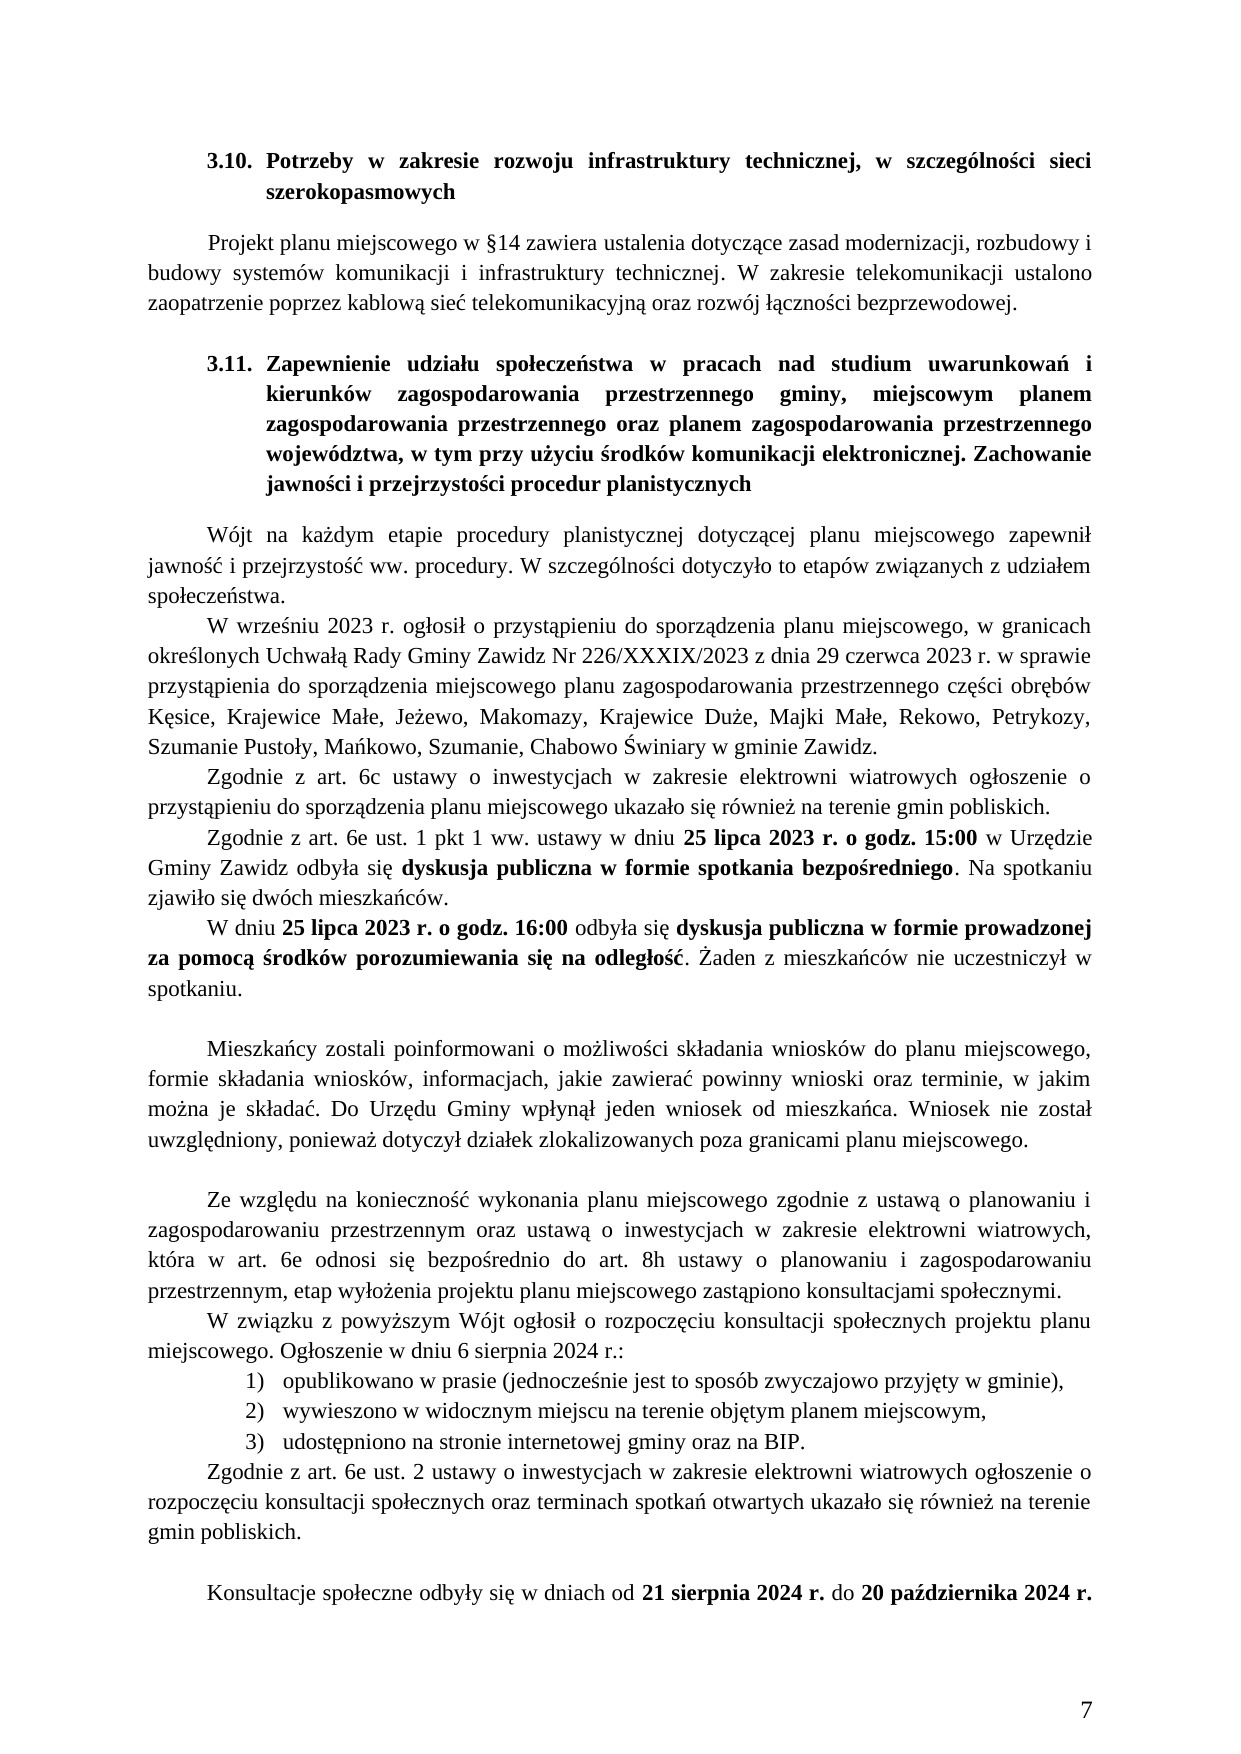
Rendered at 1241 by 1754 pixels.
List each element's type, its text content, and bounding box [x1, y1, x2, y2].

list wywieszono w widocznym miejscu na terenie objętym planem miejscowym, [245, 1398, 1093, 1424]
list opublikowano w prasie (jednocześnie jest to sposób zwyczajowo przyjęty w gminie), [245, 1367, 1093, 1394]
text Zgodnie z art. 6c ustawy o inwestycjach w zakresie elektrowni wiatrowych ogłoszenie o przystąpieniu do sporządzenia planu miejscowego ukazało się również na terenie gmin pobliskich. [148, 763, 1093, 820]
text Projekt planu miejscowego w §14 zawiera ustalenia dotyczące zasad modernizacji, rozbudowy i budowy systemów komunikacji i infrastruktury technicznej. W zakresie telekomunikacji ustalono zaopatrzenie poprzez kablową sieć telekomunikacyjną oraz rozwój łączności bezprzewodowej. [148, 229, 1093, 316]
list Zapewnienie udziału społeczeństwa w pracach nad studium uwarunkowań i kierunków zagospodarowania przestrzennego gminy, miejscowym planem zagospodarowania przestrzennego oraz planem zagospodarowania przestrzennego województwa, w tym przy użyciu środków komunikacji elektronicznej. Zachowanie jawności i przejrzystości procedur planistycznych [207, 350, 1093, 497]
text Wójt na każdym etapie procedury planistycznej dotyczącej planu miejscowego zapewnił jawność i przejrzystość ww. procedury. W szczególności dotyczyło to etapów związanych z udziałem społeczeństwa. [148, 522, 1093, 608]
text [148, 1579, 1093, 1605]
text W dniu 25 lipca 2023 r. o godz. 16:00 odbyła się dyskusja publiczna w formie prowadzonej za pomocą środków porozumiewania się na odległość. Żaden z mieszkańców nie uczestniczył w spotkaniu. [148, 914, 1093, 1001]
list udostępniono na stronie internetowej gminy oraz na BIP. [245, 1428, 1093, 1454]
text W związku z powyższym Wójt ogłosił o rozpoczęciu konsultacji społecznych projektu planu miejscowego. Ogłoszenie w dniu 6 sierpnia 2024 r.: [148, 1307, 1093, 1363]
text Zgodnie z art. 6e ust. 1 pkt 1 ww. ustawy w dniu 25 lipca 2023 r. o godz. 15:00 w Urzędzie Gminy Zawidz odbyła się dyskusja publiczna w formie spotkania bezpośredniego. Na spotkaniu zjawiło się dwóch mieszkańców. [148, 824, 1093, 910]
text W wrześniu 2023 r. ogłosił o przystąpieniu do sporządzenia planu miejscowego, w granicach określonych Uchwałą Rady Gminy Zawidz Nr 226/XXXIX/2023 z dnia 29 czerwca 2023 r. w sprawie przystąpienia do sporządzenia miejscowego planu zagospodarowania przestrzennego części obrębów Kęsice, Krajewice Małe, Jeżewo, Makomazy, Krajewice Duże, Majki Małe, Rekowo, Petrykozy, Szumanie Pustoły, Mańkowo, Szumanie, Chabowo Świniary w gminie Zawidz. [148, 612, 1093, 759]
text Ze względu na konieczność wykonania planu miejscowego zgodnie z ustawą o planowaniu i zagospodarowaniu przestrzennym oraz ustawą o inwestycjach w zakresie elektrowni wiatrowych, która w art. 6e odnosi się bezpośrednio do art. 8h ustawy o planowaniu i zagospodarowaniu przestrzennym, etap wyłożenia projektu planu miejscowego zastąpiono konsultacjami społecznymi. [148, 1186, 1093, 1303]
list Potrzeby w zakresie rozwoju infrastruktury technicznej, w szczególności sieci szerokopasmowych [207, 148, 1093, 204]
text Mieszkańcy zostali poinformowani o możliwości składania wniosków do planu miejscowego, formie składania wniosków, informacjach, jakie zawierać powinny wnioski oraz terminie, w jakim można je składać. Do Urzędu Gminy wpłynął jeden wniosek od mieszkańca. Wniosek nie został uwzględniony, ponieważ dotyczył działek zlokalizowanych poza granicami planu miejscowego. [148, 1035, 1093, 1152]
text Zgodnie z art. 6e ust. 2 ustawy o inwestycjach w zakresie elektrowni wiatrowych ogłoszenie o rozpoczęciu konsultacji społecznych oraz terminach spotkań otwartych ukazało się również na terenie gmin pobliskich. [148, 1458, 1093, 1545]
